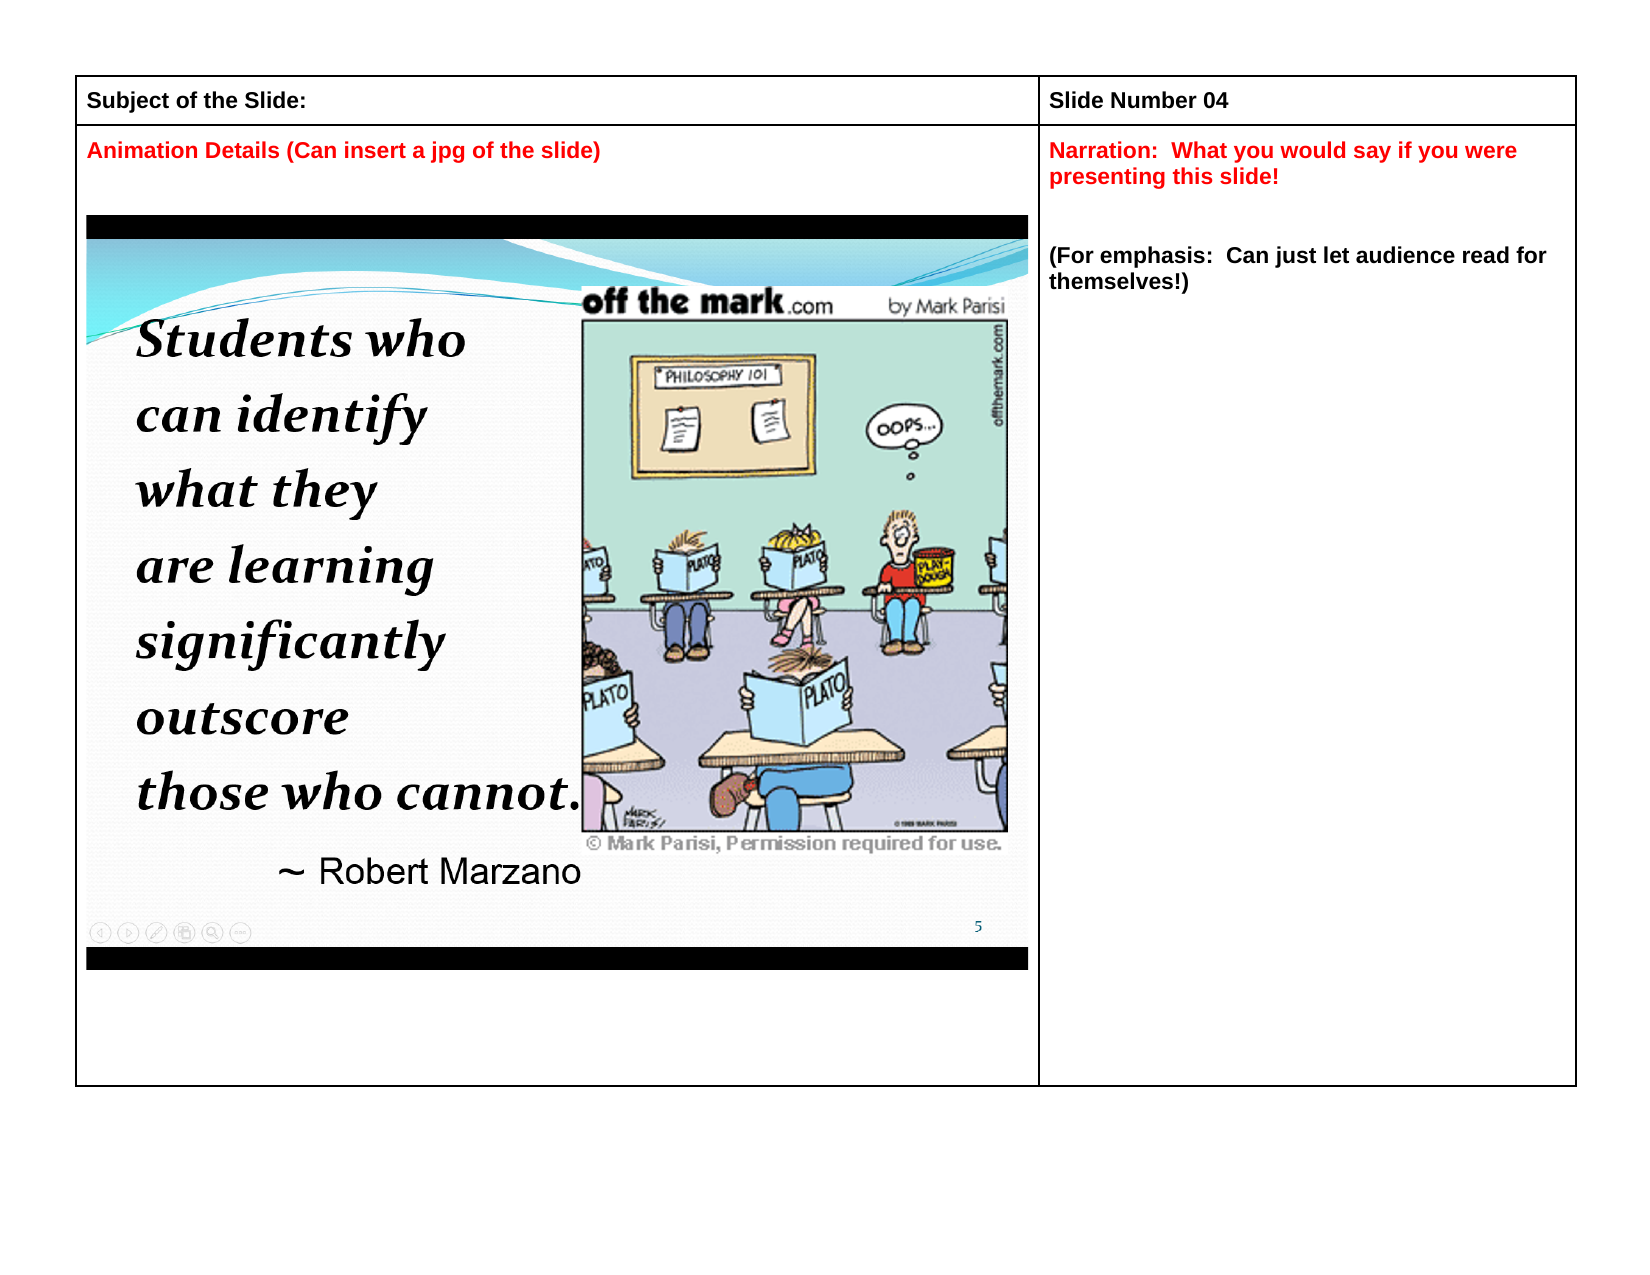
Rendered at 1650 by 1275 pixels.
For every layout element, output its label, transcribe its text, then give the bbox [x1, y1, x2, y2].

table_header Subject of the Slide: [77, 77, 1038, 124]
table_header Slide Number 04 [1040, 77, 1575, 124]
picture [86, 215, 1029, 970]
table_cell Narration: What you would say if you were presenting this slide! (For emphasis: Can just let audience read for themselves!) [1040, 126, 1575, 1085]
table_cell Animation Details (Can insert a jpg of the slide) [77, 126, 1038, 1085]
